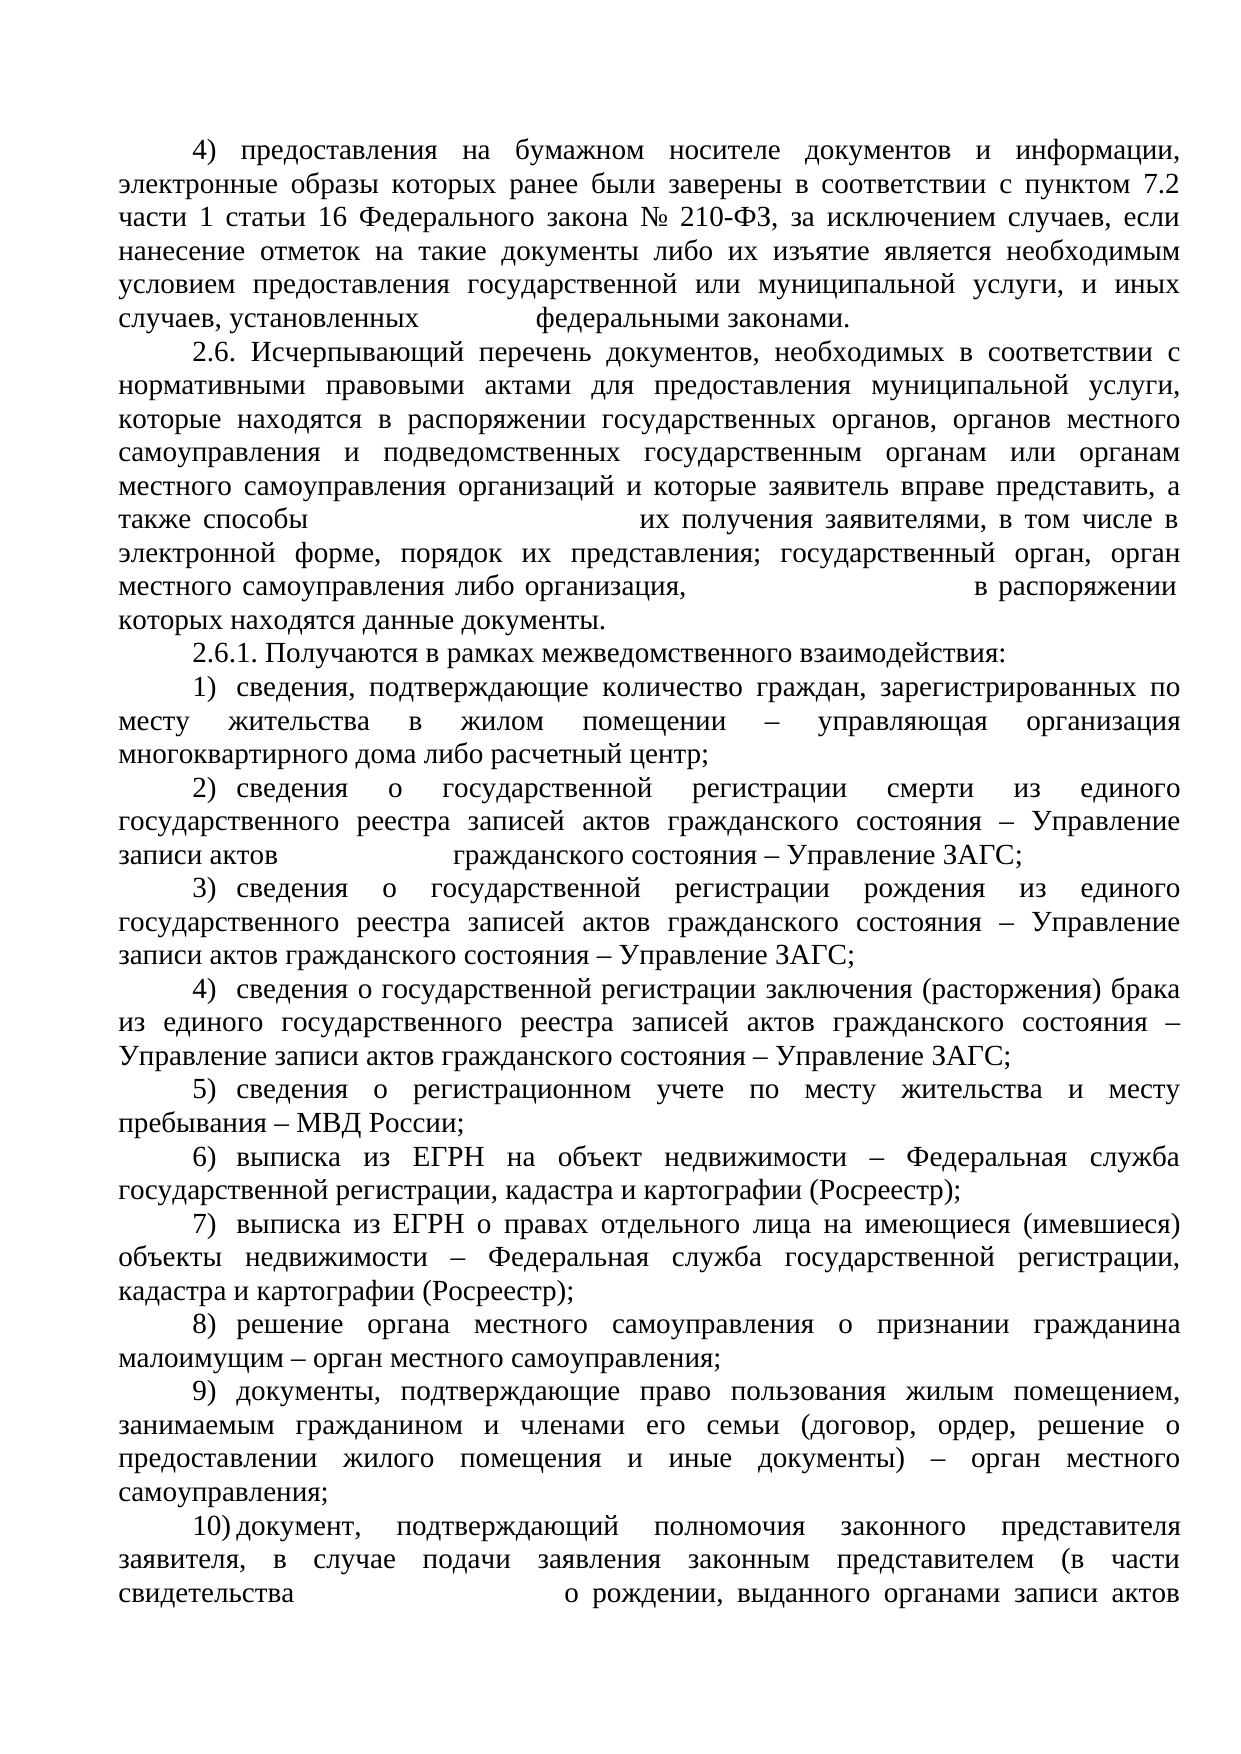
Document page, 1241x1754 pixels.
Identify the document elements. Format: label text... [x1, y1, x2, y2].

list сведения о государственной регистрации рождения из единого государственного реестра записей актов гражданского состояния – Управление записи актов гражданского состояния – Управление ЗАГС; [118, 870, 1181, 971]
text 4) предоставления на бумажном носителе документов и информации, электронные образы которых ранее были заверены в соответствии с пунктом 7.2 части 1 статьи 16 Федерального закона № 210-ФЗ, за исключением случаев, если нанесение отметок на такие документы либо их изъятие является необходимым условием предоставления государственной или муниципальной услуги, и иных случаев, установленных федеральными законами. [118, 132, 1181, 334]
list документы, подтверждающие право пользования жилым помещением, занимаемым гражданином и членами его семьи (договор, ордер, решение о предоставлении жилого помещения и иные документы) – орган местного самоуправления; [118, 1373, 1181, 1508]
list сведения о государственной регистрации смерти из единого государственного реестра записей актов гражданского состояния – Управление записи актов гражданского состояния – Управление ЗАГС; [118, 770, 1181, 870]
list сведения о регистрационном учете по месту жительства и месту пребывания – МВД России; [118, 1072, 1181, 1139]
list решение органа местного самоуправления о признании гражданина малоимущим – орган местного самоуправления; [118, 1306, 1181, 1373]
list выписка из ЕГРН на объект недвижимости – Федеральная служба государственной регистрации, кадастра и картографии (Росреестр); [118, 1139, 1181, 1206]
list сведения, подтверждающие количество граждан, зарегистрированных по месту жительства в жилом помещении – управляющая организация многоквартирного дома либо расчетный центр; [118, 669, 1181, 770]
list выписка из ЕГРН о правах отдельного лица на имеющиеся (имевшиеся) объекты недвижимости – Федеральная служба государственной регистрации, кадастра и картографии (Росреестр); [118, 1206, 1181, 1306]
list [118, 1508, 1181, 1608]
text 2.6. Исчерпывающий перечень документов, необходимых в соответствии с нормативными правовыми актами для предоставления муниципальной услуги, которые находятся в распоряжении государственных органов, органов местного самоуправления и подведомственных государственным органам или органам местного самоуправления организаций и которые заявитель вправе представить, а также способы их получения заявителями, в том числе в электронной форме, порядок их представления; государственный орган, орган местного самоуправления либо организация, в распоряжении которых находятся данные документы. [118, 334, 1181, 636]
list сведения о государственной регистрации заключения (расторжения) брака из единого государственного реестра записей актов гражданского состояния – Управление записи актов гражданского состояния – Управление ЗАГС; [118, 971, 1181, 1072]
text 2.6.1. Получаются в рамках межведомственного взаимодействия: [118, 636, 1181, 669]
